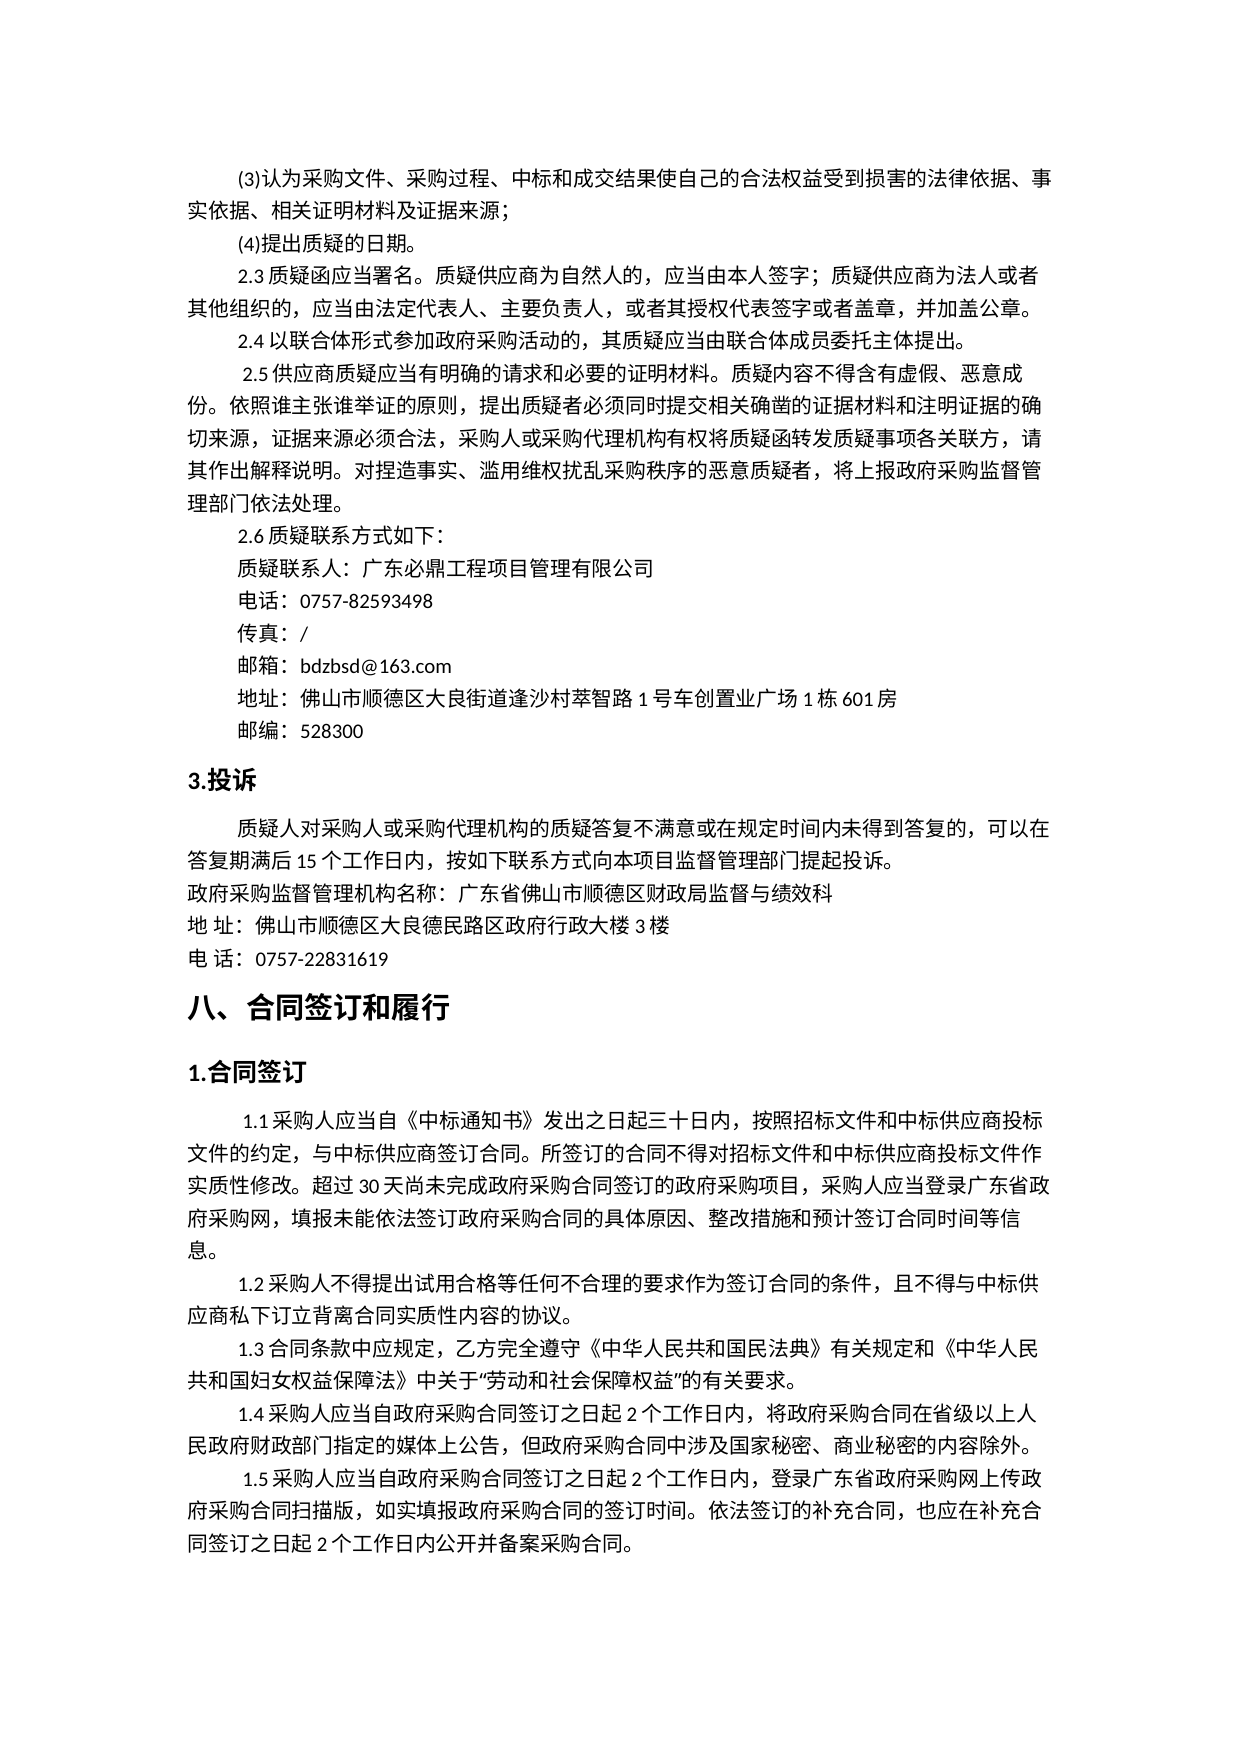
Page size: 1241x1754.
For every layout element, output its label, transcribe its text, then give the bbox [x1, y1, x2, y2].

text 1.1采购人应当自《中标通知书》发出之日起三十日内，按照招标文件和中标供应商投标文件的约定，与中标供应商签订合同。所签订的合同不得对招标文件和中标供应商投标文件作实质性修改。超过30天尚未完成政府采购合同签订的政府采购项目，采购人应当登录广东省政府采购网，填报未能依法签订政府采购合同的具体原因、整改措施和预计签订合同时间等信息。 [187, 1104, 1053, 1267]
text 邮编：528300 [187, 714, 1053, 747]
text 2.5供应商质疑应当有明确的请求和必要的证明材料。质疑内容不得含有虚假、恶意成份。依照谁主张谁举证的原则，提出质疑者必须同时提交相关确凿的证据材料和注明证据的确切来源，证据来源必须合法，采购人或采购代理机构有权将质疑函转发质疑事项各关联方，请其作出解释说明。对捏造事实、滥用维权扰乱采购秩序的恶意质疑者，将上报政府采购监督管理部门依法处理。 [187, 357, 1053, 519]
text 邮箱：bdzbsd@163.com [187, 649, 1053, 682]
text (3)认为采购文件、采购过程、中标和成交结果使自己的合法权益受到损害的法律依据、事实依据、相关证明材料及证据来源； [187, 162, 1053, 227]
text 地 址：佛山市顺德区大良德民路区政府行政大楼3楼 [187, 909, 1053, 942]
text 3.投诉 [187, 747, 1053, 812]
text 质疑人对采购人或采购代理机构的质疑答复不满意或在规定时间内未得到答复的，可以在答复期满后15个工作日内，按如下联系方式向本项目监督管理部门提起投诉。 [187, 812, 1053, 877]
text 1.2采购人不得提出试用合格等任何不合理的要求作为签订合同的条件，且不得与中标供应商私下订立背离合同实质性内容的协议。 [187, 1267, 1053, 1332]
text 1.合同签订 [187, 1039, 1053, 1104]
text 1.3合同条款中应规定，乙方完全遵守《中华人民共和国民法典》有关规定和《中华人民共和国妇女权益保障法》中关于“劳动和社会保障权益”的有关要求。 [187, 1332, 1053, 1397]
text 八、合同签订和履行 [187, 974, 1053, 1039]
text 2.4以联合体形式参加政府采购活动的，其质疑应当由联合体成员委托主体提出。 [187, 324, 1053, 357]
text (4)提出质疑的日期。 [187, 227, 1053, 259]
text 2.3 质疑函应当署名。质疑供应商为自然人的，应当由本人签字；质疑供应商为法人或者其他组织的，应当由法定代表人、主要负责人，或者其授权代表签字或者盖章，并加盖公章。 [187, 259, 1053, 324]
text 1.5采购人应当自政府采购合同签订之日起2个工作日内，登录广东省政府采购网上传政府采购合同扫描版，如实填报政府采购合同的签订时间。依法签订的补充合同，也应在补充合同签订之日起2个工作日内公开并备案采购合同。 [187, 1462, 1053, 1559]
text 电话：0757-82593498 [187, 584, 1053, 617]
text 1.4采购人应当自政府采购合同签订之日起2个工作日内，将政府采购合同在省级以上人民政府财政部门指定的媒体上公告，但政府采购合同中涉及国家秘密、商业秘密的内容除外。 [187, 1397, 1053, 1462]
text 地址：佛山市顺德区大良街道逢沙村萃智路1号车创置业广场1栋601房 [187, 682, 1053, 714]
text 质疑联系人：广东必鼎工程项目管理有限公司 [187, 552, 1053, 584]
text 电 话：0757-22831619 [187, 942, 1053, 974]
text 2.6质疑联系方式如下： [187, 519, 1053, 552]
text 传真：/ [187, 617, 1053, 649]
text 政府采购监督管理机构名称：广东省佛山市顺德区财政局监督与绩效科 [187, 877, 1053, 909]
